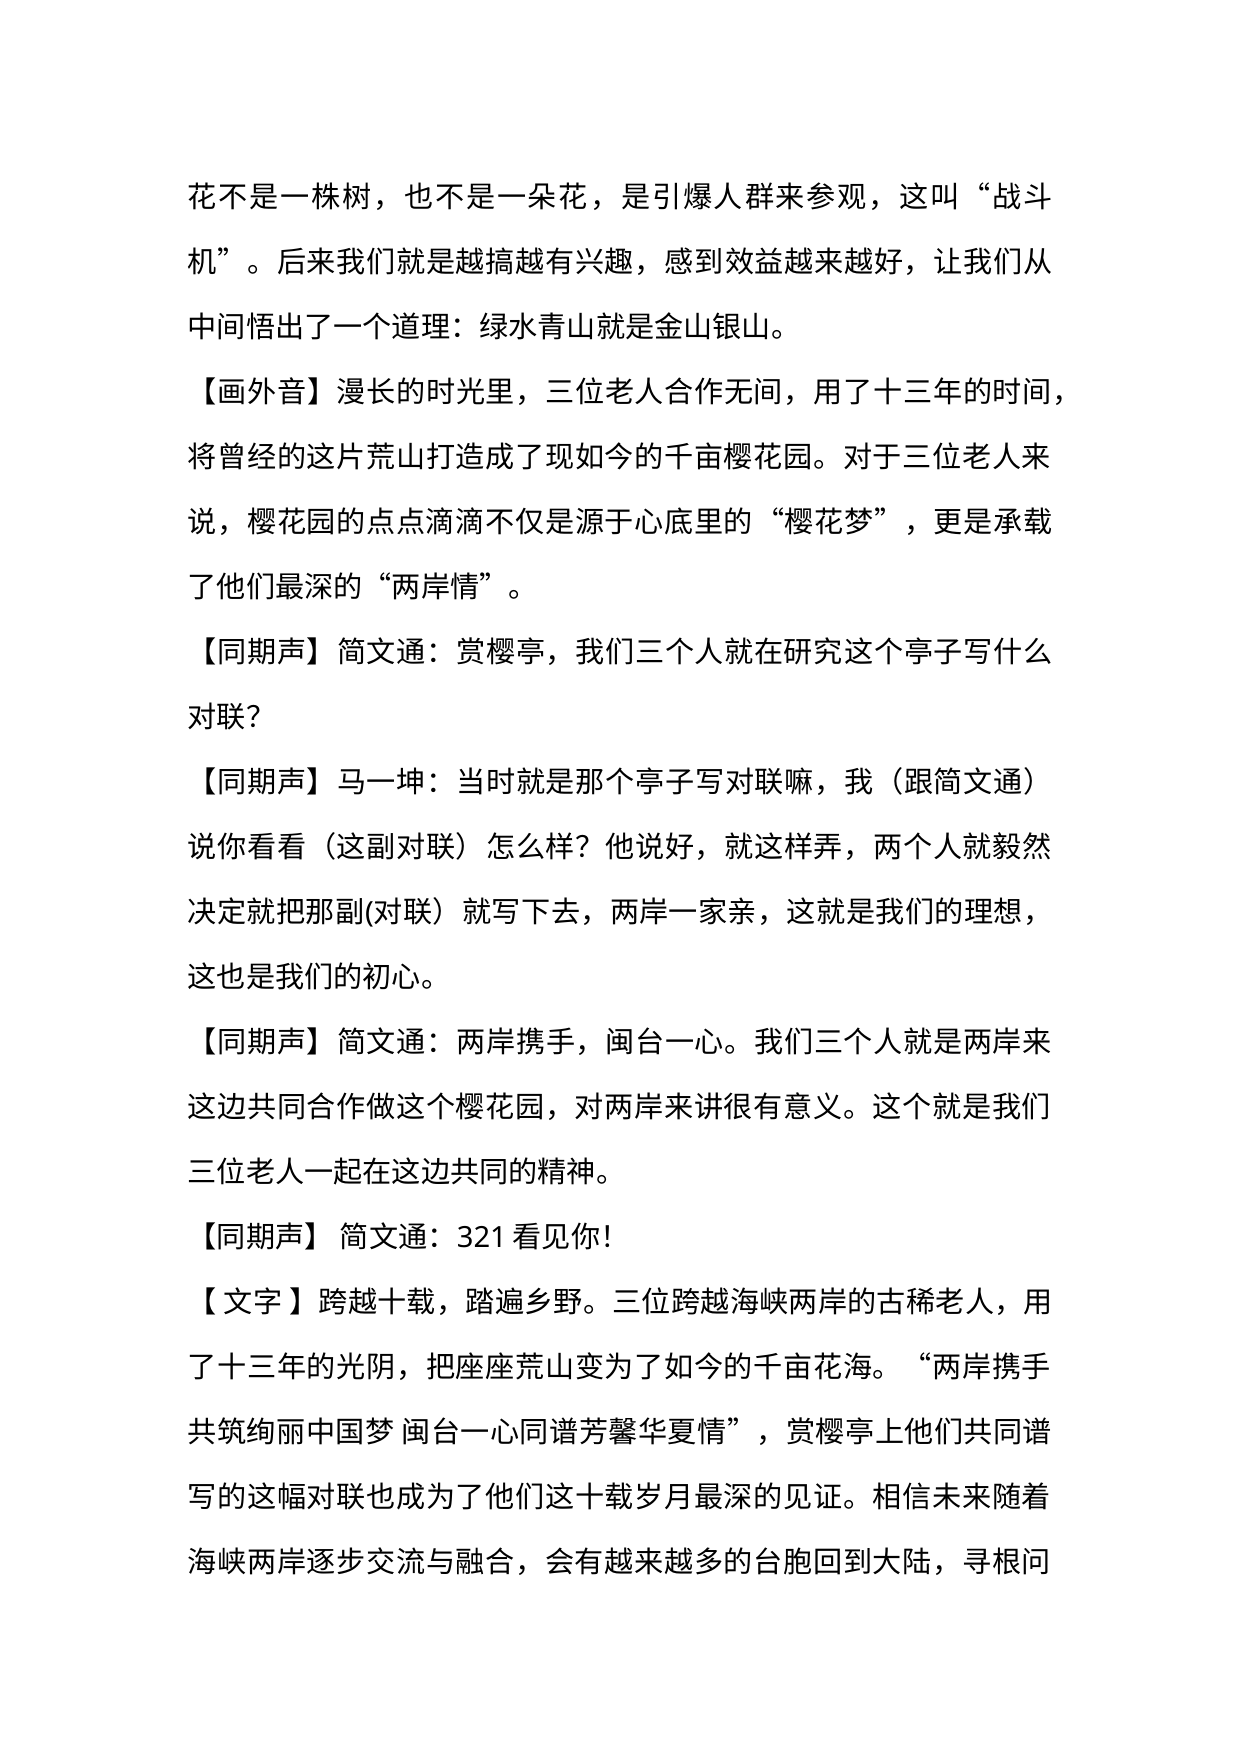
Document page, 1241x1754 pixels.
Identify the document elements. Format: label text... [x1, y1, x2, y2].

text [187, 1267, 1053, 1592]
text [187, 162, 1053, 357]
text 【同期声】简文通：两岸携手，闽台一心。我们三个人就是两岸来这边共同合作做这个樱花园，对两岸来讲很有意义。这个就是我们三位老人一起在这边共同的精神。 [187, 1007, 1053, 1202]
text 【画外音】漫长的时光里，三位老人合作无间，用了十三年的时间，将曾经的这片荒山打造成了现如今的千亩樱花园。对于三位老人来说，樱花园的点点滴滴不仅是源于心底里的“樱花梦”，更是承载了他们最深的“两岸情”。 [187, 357, 1053, 617]
text 【同期声】 简文通：321看见你！ [187, 1202, 1053, 1267]
text 【同期声】简文通：赏樱亭，我们三个人就在研究这个亭子写什么对联？ [187, 617, 1053, 747]
text 【同期声】马一坤：当时就是那个亭子写对联嘛，我（跟简文通）说你看看（这副对联）怎么样？他说好，就这样弄，两个人就毅然决定就把那副(对联）就写下去，两岸一家亲，这就是我们的理想，这也是我们的初心。 [187, 747, 1053, 1007]
